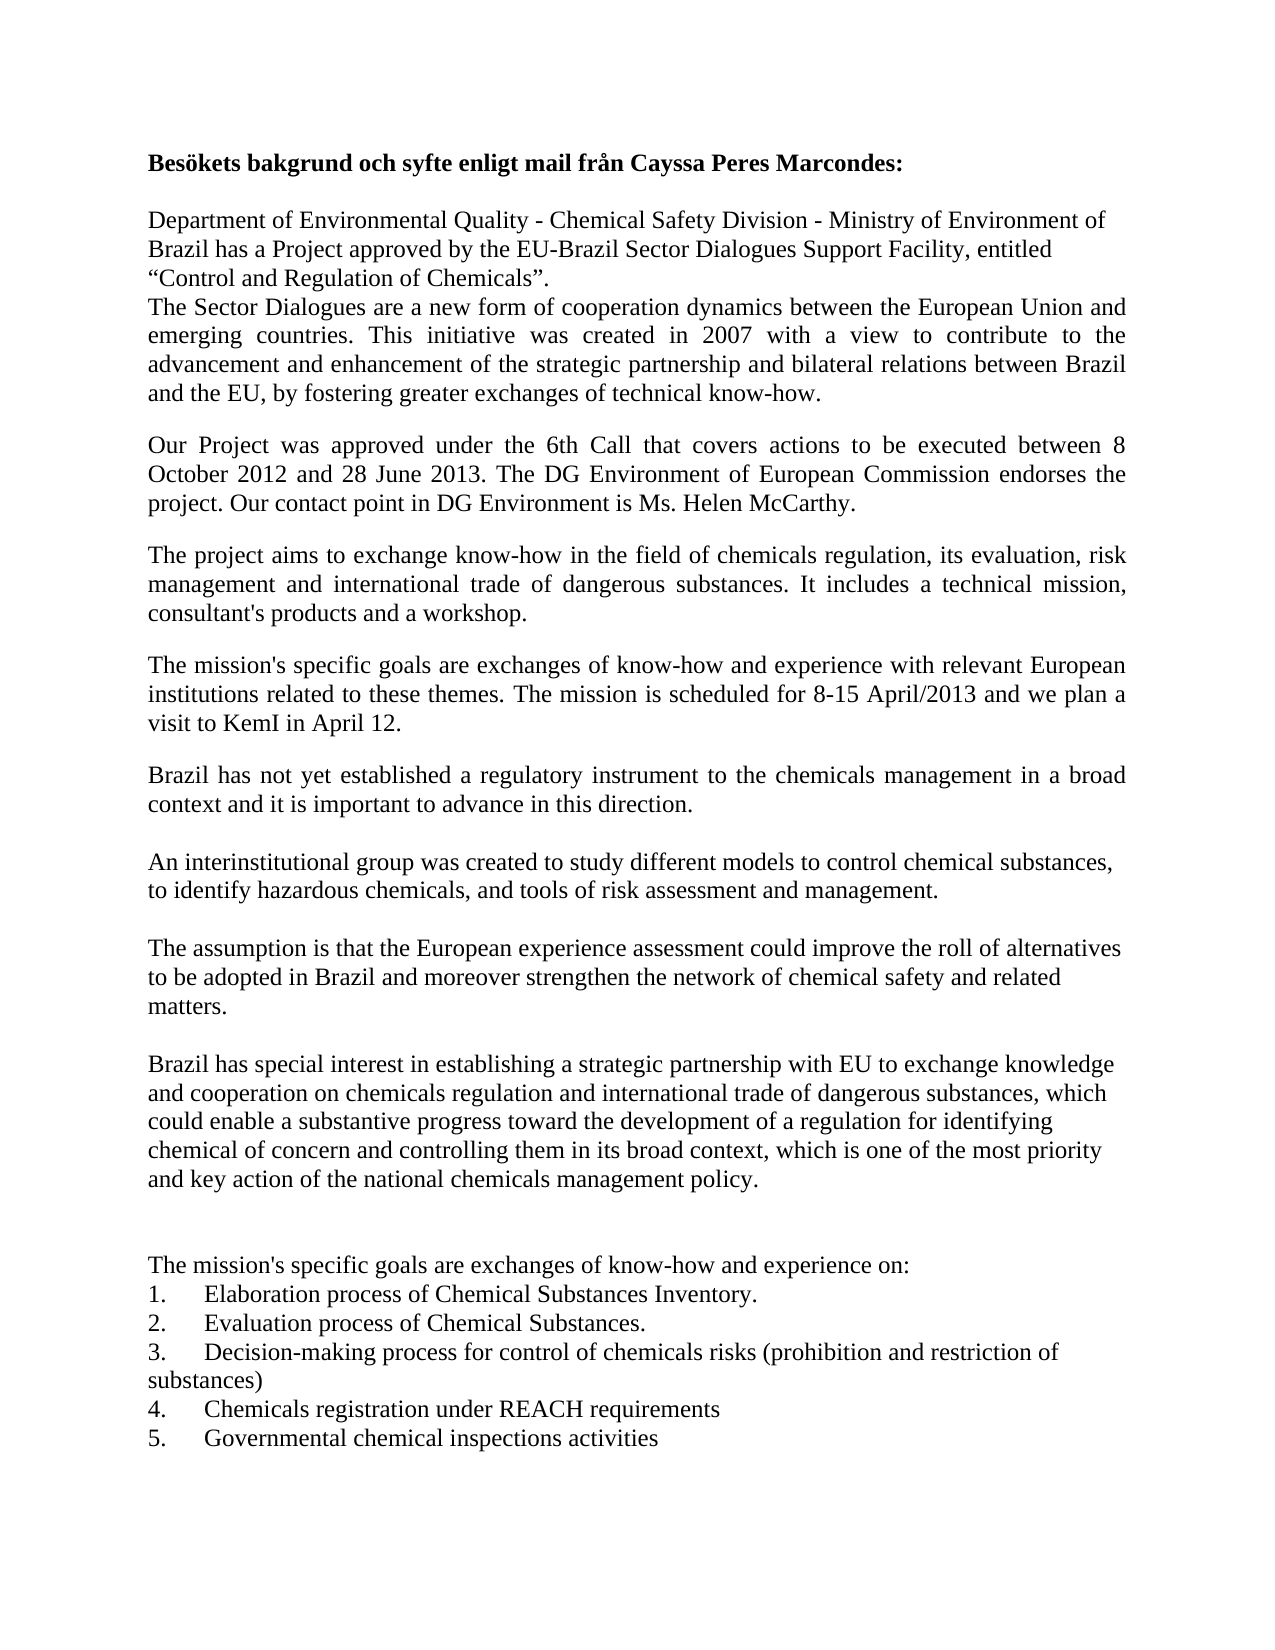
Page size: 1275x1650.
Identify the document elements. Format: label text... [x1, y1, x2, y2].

text Besökets bakgrund och syfte enligt mail från Cayssa Peres Marcondes: [148, 148, 1127, 176]
text Brazil has special interest in establishing a strategic partnership with EU to exchange knowledge and cooperation on chemicals regulation and international trade of dangerous substances, which could enable a substantive progress toward the development of a regulation for identifying chemical of concern and controlling them in its broad context, which is one of the most priority and key action of the national chemicals management policy. [148, 1049, 1127, 1193]
text Department of Environmental Quality - Chemical Safety Division - Ministry of Environment of Brazil has a Project approved by the EU-Brazil Sector Dialogues Support Facility, entitled “Control and Regulation of Chemicals”. [148, 206, 1127, 292]
text The mission's specific goals are exchanges of know-how and experience on: [148, 1251, 1127, 1279]
text Our Project was approved under the 6th Call that covers actions to be executed between 8 October 2012 and 28 June 2013. The DG Environment of European Commission endorses the project. Our contact point in DG Environment is Ms. Helen McCarthy. [148, 430, 1127, 517]
text 5. Governmental chemical inspections activities [148, 1423, 1127, 1452]
text The assumption is that the European experience assessment could improve the roll of alternatives to be adopted in Brazil and moreover strengthen the network of chemical safety and related matters. [148, 933, 1127, 1020]
text 4. Chemicals registration under REACH requirements [148, 1394, 1127, 1423]
text The project aims to exchange know-how in the field of chemicals regulation, its evaluation, risk management and international trade of dangerous substances. It includes a technical mission, consultant's products and a workshop. [148, 540, 1127, 627]
text The mission's specific goals are exchanges of know-how and experience with relevant European institutions related to these themes. The mission is scheduled for 8-15 April/2013 and we plan a visit to KemI in April 12. [148, 650, 1127, 736]
text 1. Elaboration process of Chemical Substances Inventory. [148, 1279, 1127, 1308]
text 2. Evaluation process of Chemical Substances. [148, 1308, 1127, 1337]
text An interinstitutional group was created to study different models to control chemical substances, to identify hazardous chemicals, and tools of risk assessment and management. [148, 847, 1127, 904]
text The Sector Dialogues are a new form of cooperation dynamics between the European Union and emerging countries. This initiative was created in 2007 with a view to contribute to the advancement and enhancement of the strategic partnership and bilateral relations between Brazil and the EU, by fostering greater exchanges of technical know-how. [148, 292, 1127, 407]
text Brazil has not yet established a regulatory instrument to the chemicals management in a broad context and it is important to advance in this direction. [148, 760, 1127, 818]
text 3. Decision-making process for control of chemicals risks (prohibition and restriction of substances) [148, 1337, 1127, 1394]
